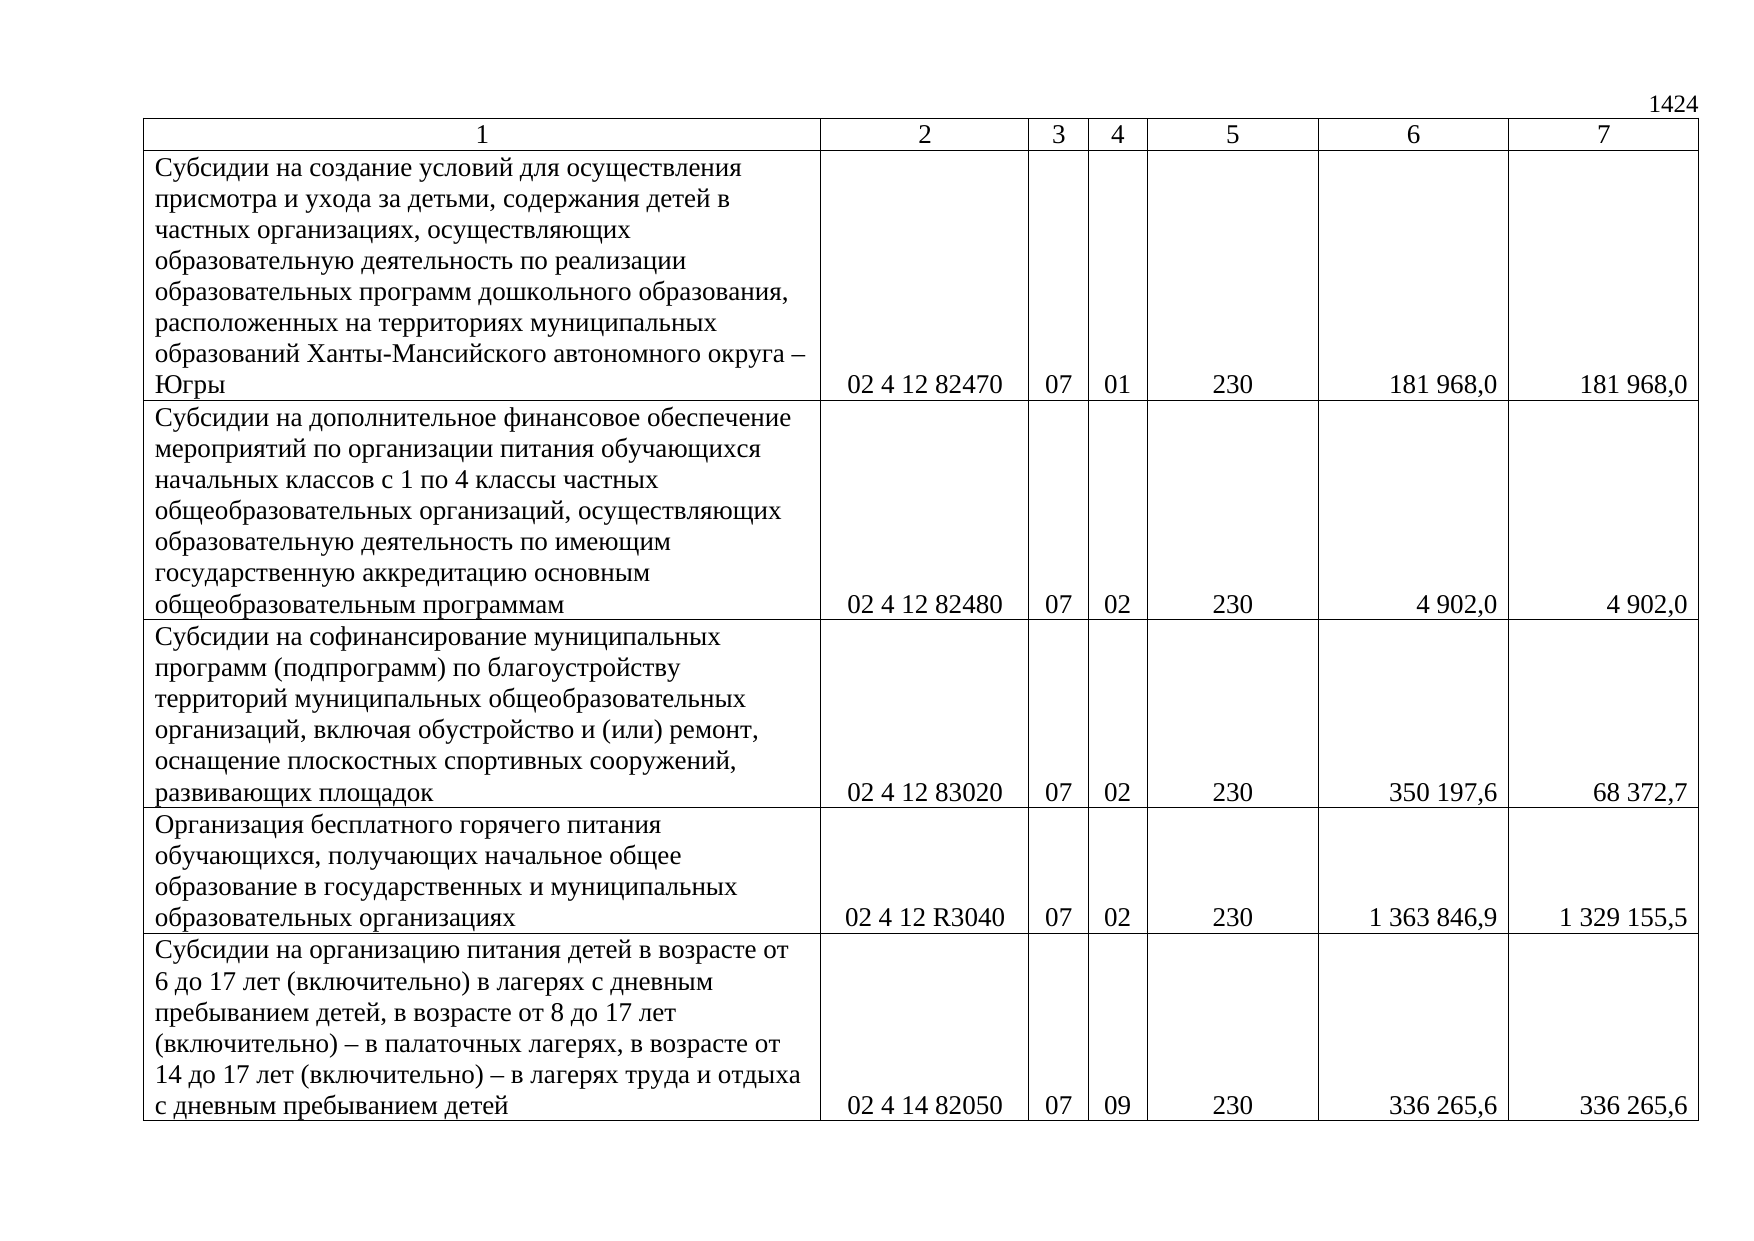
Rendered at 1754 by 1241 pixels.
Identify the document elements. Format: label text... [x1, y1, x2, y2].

table_header 1 [144, 119, 820, 149]
table_cell Субсидии на создание условий для осуществления присмотра и ухода за детьми, содержания детей в частных организациях, осуществляющих образовательную деятельность по реализации образовательных программ дошкольного образования, расположенных на территориях муниципальных образований Ханты-Мансийского автономного округа – Югры [144, 151, 820, 400]
table_cell 02 4 12 82470 [821, 151, 1028, 400]
table_cell 230 [1148, 808, 1318, 932]
table_header 7 [1509, 119, 1698, 149]
table_cell 07 [1029, 620, 1088, 807]
table_cell 02 [1089, 620, 1147, 807]
table_cell 336 265,6 [1319, 934, 1508, 1120]
table_cell 01 [1089, 151, 1147, 400]
table_cell 230 [1148, 620, 1318, 807]
table_cell Субсидии на дополнительное финансовое обеспечение мероприятий по организации питания обучающихся начальных классов с 1 по 4 классы частных общеобразовательных организаций, осуществляющих образовательную деятельность по имеющим государственную аккредитацию основным общеобразовательным программам [144, 401, 820, 619]
table_header 2 [821, 119, 1028, 149]
table_cell 68 372,7 [1509, 620, 1698, 807]
table_cell 09 [1089, 934, 1147, 1120]
table_cell 181 968,0 [1319, 151, 1508, 400]
table_header 3 [1029, 119, 1088, 149]
table_cell 336 265,6 [1509, 934, 1698, 1120]
table_cell 07 [1029, 934, 1088, 1120]
table_cell 230 [1148, 151, 1318, 400]
table_cell 4 902,0 [1509, 401, 1698, 619]
table_cell 4 902,0 [1319, 401, 1508, 619]
table_cell 181 968,0 [1509, 151, 1698, 400]
table_cell 02 [1089, 808, 1147, 932]
table_header 5 [1148, 119, 1318, 149]
table_cell 02 4 12 82480 [821, 401, 1028, 619]
table_header 4 [1089, 119, 1147, 149]
table_cell 07 [1029, 401, 1088, 619]
table_cell 230 [1148, 934, 1318, 1120]
table_cell 02 4 14 82050 [821, 934, 1028, 1120]
table_cell Организация бесплатного горячего питания обучающихся, получающих начальное общее образование в государственных и муниципальных образовательных организациях [144, 808, 820, 932]
table_cell 07 [1029, 808, 1088, 932]
table_cell 1 329 155,5 [1509, 808, 1698, 932]
table_cell Субсидии на организацию питания детей в возрасте от 6 до 17 лет (включительно) в лагерях с дневным пребыванием детей, в возрасте от 8 до 17 лет (включительно) – в палаточных лагерях, в возрасте от 14 до 17 лет (включительно) – в лагерях труда и отдыха с дневным пребыванием детей [144, 934, 820, 1120]
table_cell 07 [1029, 151, 1088, 400]
table_cell 02 4 12 83020 [821, 620, 1028, 807]
table_cell Субсидии на софинансирование муниципальных программ (подпрограмм) по благоустройству территорий муниципальных общеобразовательных организаций, включая обустройство и (или) ремонт, оснащение плоскостных спортивных сооружений, развивающих площадок [144, 620, 820, 807]
table_cell 230 [1148, 401, 1318, 619]
table_cell 02 [1089, 401, 1147, 619]
table_cell 350 197,6 [1319, 620, 1508, 807]
table_header 6 [1319, 119, 1508, 149]
table_cell 1 363 846,9 [1319, 808, 1508, 932]
table_cell 02 4 12 R3040 [821, 808, 1028, 932]
